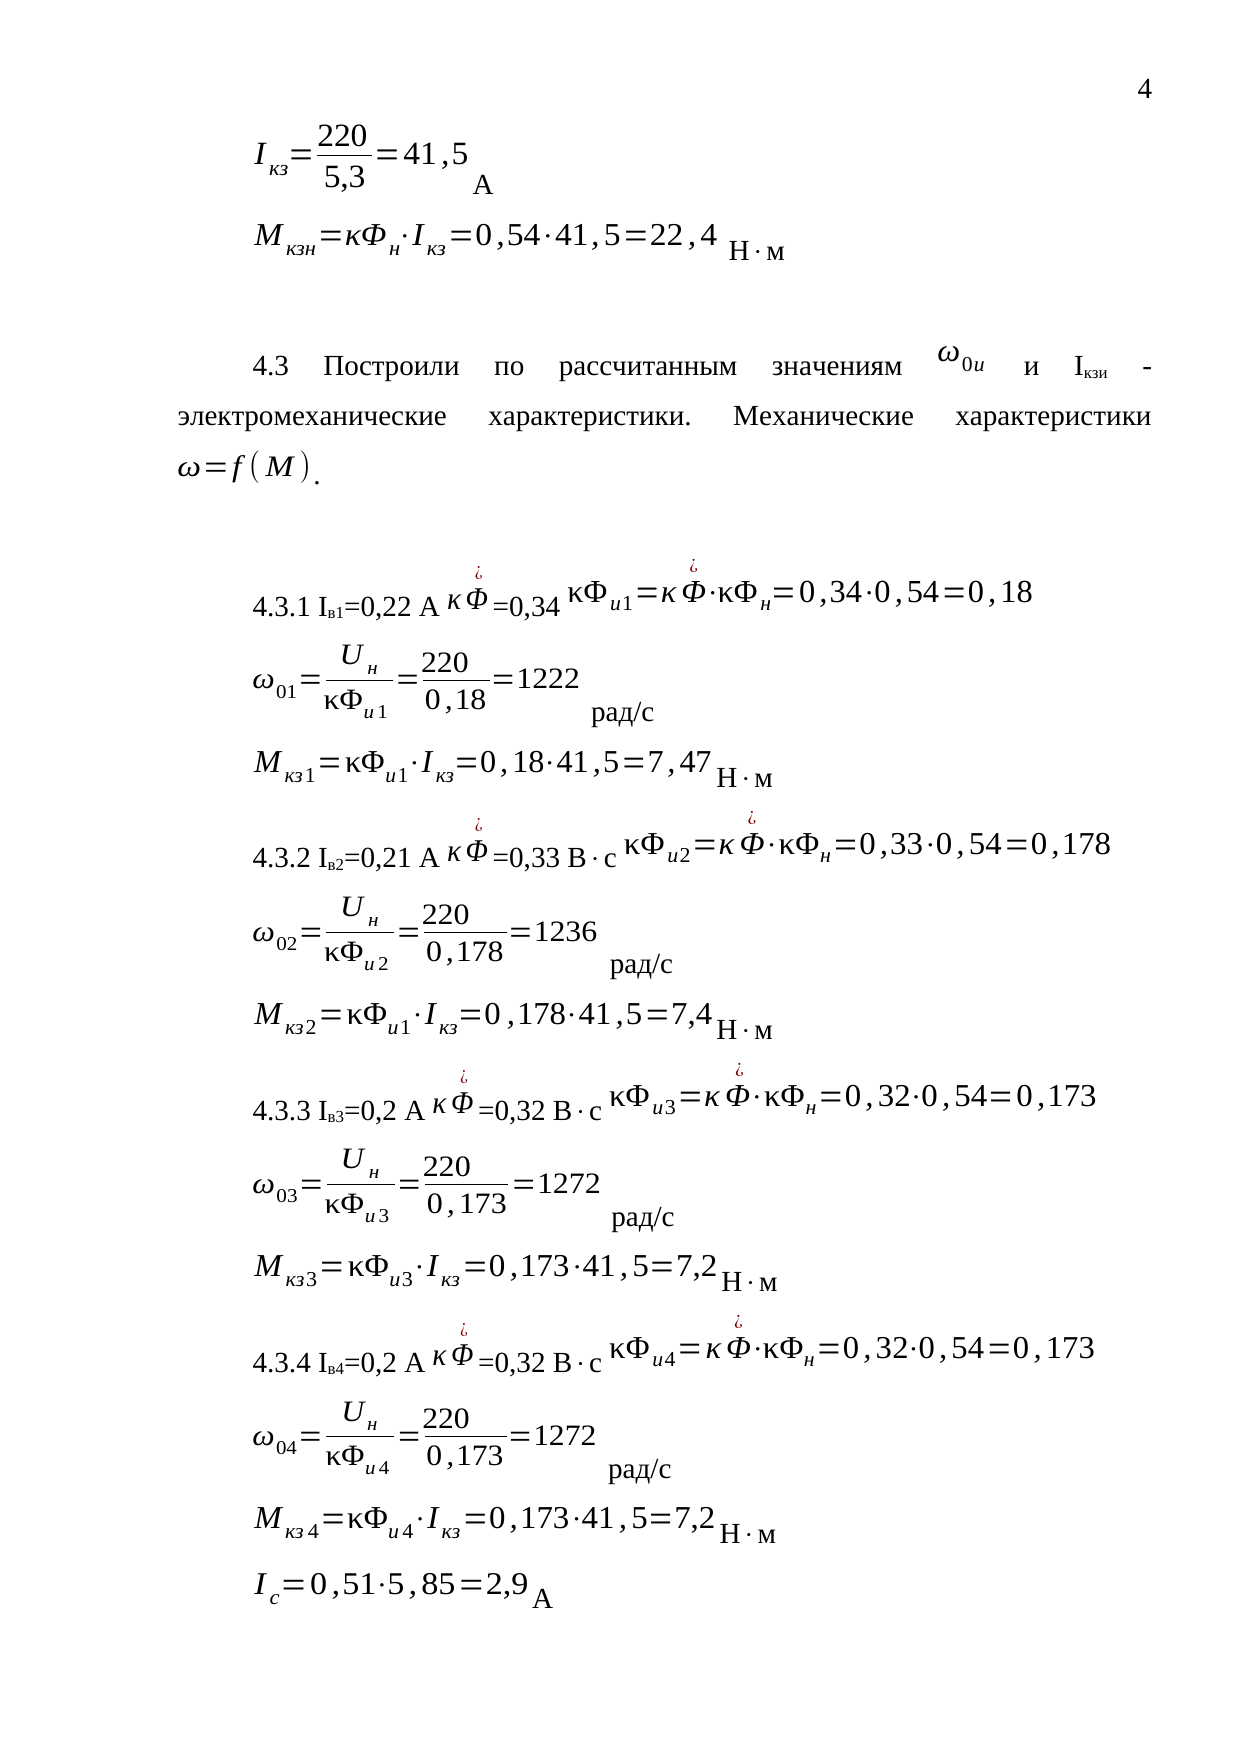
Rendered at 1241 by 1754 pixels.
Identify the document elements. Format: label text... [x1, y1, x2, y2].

text Нм [177, 745, 1152, 793]
text Нм [177, 1501, 1152, 1549]
text Нм [177, 218, 1152, 266]
text 4.3.3 Iв3=0,2 А =0,32 Вс [177, 1062, 1152, 1126]
text А [177, 118, 1152, 201]
text рад/с [177, 1395, 1152, 1484]
text Нм [177, 1249, 1152, 1297]
text 4.3.1 Iв1=0,22 А =0,34 [177, 558, 1152, 622]
text А [177, 1566, 1152, 1615]
text 4.3.2 Iв2=0,21 А =0,33 Вс [177, 810, 1152, 874]
text рад/с [177, 639, 1152, 728]
text рад/с [177, 891, 1152, 980]
text 4.3 Построили по рассчитанным значениям и Iкзи - электромеханические характеристики. Механические характеристики . [177, 333, 1152, 491]
text 4.3.4 Iв4=0,2 А =0,32 Вс [177, 1314, 1152, 1378]
text Нм [177, 997, 1152, 1045]
text рад/с [177, 1143, 1152, 1232]
